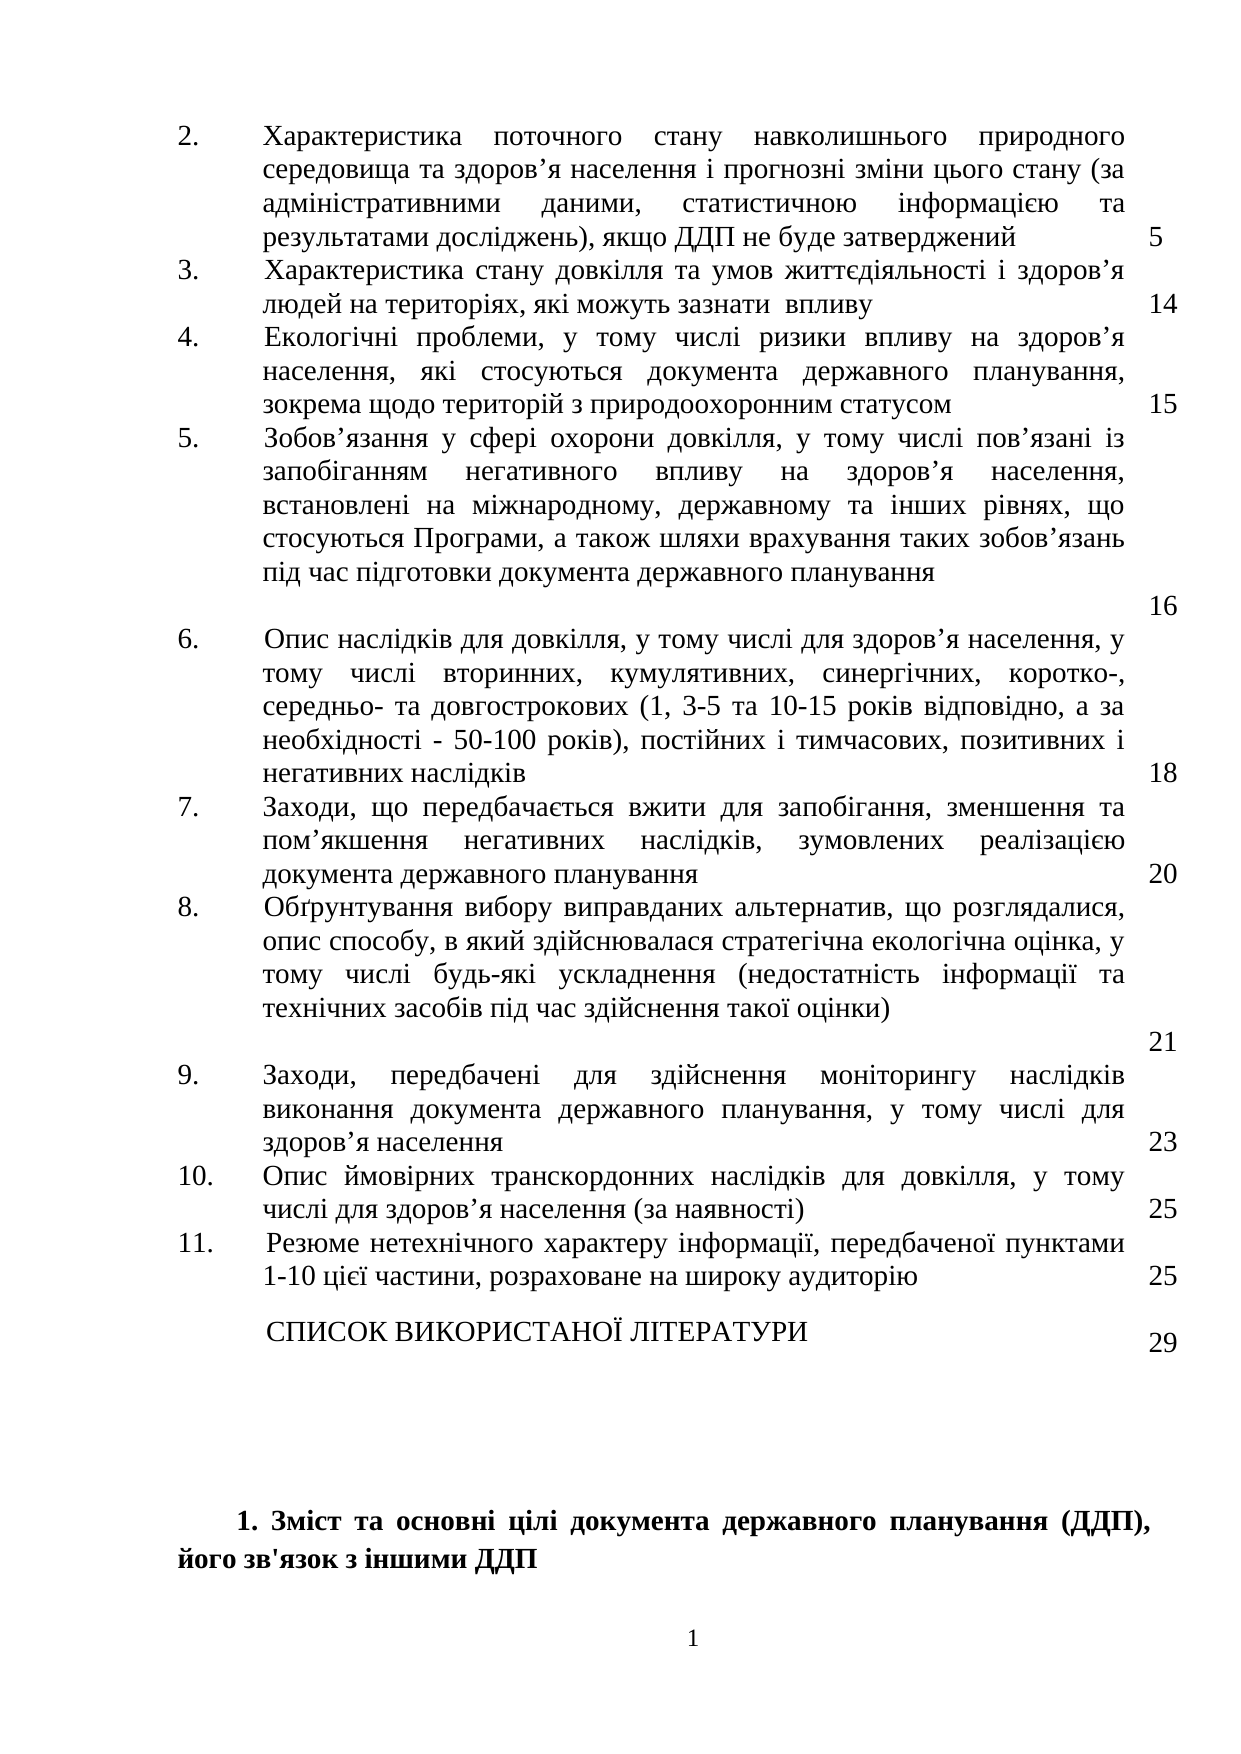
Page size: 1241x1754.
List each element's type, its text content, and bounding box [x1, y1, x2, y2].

table_cell 3. [166, 252, 251, 319]
table_cell 6. [166, 621, 251, 789]
table_cell 18 [1137, 621, 1196, 789]
table_cell Характеристика стану довкілля та умов життєдіяльності і здоров’я людей на територіях, які можуть зазнати впливу [251, 252, 1137, 319]
table_cell 23 [1137, 1057, 1196, 1158]
table_cell Екологічні проблеми, у тому числі ризики впливу на здоров’я населення, які стосуються документа державного планування, зокрема щодо територій з природоохоронним статусом [251, 319, 1137, 420]
table_cell Заходи, передбачені для здійснення моніторингу наслідків виконання документа державного планування, у тому числі для здоров’я населення [251, 1057, 1137, 1158]
table_cell 4. [166, 319, 251, 420]
table_cell Зобов’язання у сфері охорони довкілля, у тому числі пов’язані із запобіганням негативного впливу на здоров’я населення, встановлені на міжнародному, державному та інших рівнях, що стосуються Програми, а також шляхи врахування таких зобов’язань під час підготовки документа державного планування [251, 420, 1137, 621]
table_cell 20 [1137, 789, 1196, 889]
table_cell 25 [1137, 1158, 1196, 1225]
table_cell 25 [1137, 1225, 1196, 1292]
table_cell 8. [166, 890, 251, 1057]
table_cell 11. [166, 1225, 251, 1292]
table_cell 7. [166, 789, 251, 889]
table_cell 14 [1137, 252, 1196, 319]
table_cell Опис ймовірних транскордонних наслідків для довкілля, у тому числі для здоров’я населення (за наявності) [251, 1158, 1137, 1225]
table_cell 2. [166, 118, 251, 252]
text 1. Зміст та основні цілі документа державного планування (ДДП), його зв'язок з іншими ДДП [177, 1503, 1152, 1575]
table_cell Резюме нетехнічного характеру інформації, передбаченої пунктами 1-10 цієї частини, розраховане на широку аудиторію [251, 1225, 1137, 1292]
table_cell 21 [1137, 890, 1196, 1057]
table_cell 29 [1137, 1292, 1196, 1393]
table_cell Характеристика поточного стану навколишнього природного середовища та здоров’я населення і прогнозні зміни цього стану (за адміністративними даними, статистичною інформацією та результатами досліджень), якщо ДДП не буде затверджений [251, 118, 1137, 252]
table_cell Опис наслідків для довкілля, у тому числі для здоров’я населення, у тому числі вторинних, кумулятивних, синергічних, коротко-, середньо- та довгострокових (1, 3-5 та 10-15 років відповідно, а за необхідності - 50-100 років), постійних і тимчасових, позитивних і негативних наслідків [251, 621, 1137, 789]
table_cell 15 [1137, 319, 1196, 420]
table_cell 5 [1137, 118, 1196, 252]
table_cell СПИСОК ВИКОРИСТАНОЇ ЛІТЕРАТУРИ [166, 1292, 1137, 1393]
table_cell Заходи, що передбачається вжити для запобігання, зменшення та пом’якшення негативних наслідків, зумовлених реалізацією документа державного планування [251, 789, 1137, 889]
table_cell 10. [166, 1158, 251, 1225]
table_cell 5. [166, 420, 251, 621]
table_cell Обґрунтування вибору виправданих альтернатив, що розглядалися, опис способу, в який здійснювалася стратегічна екологічна оцінка, у тому числі будь-які ускладнення (недостатність інформації та технічних засобів під час здійснення такої оцінки) [251, 890, 1137, 1057]
table_cell 16 [1137, 420, 1196, 621]
table_cell 9. [166, 1057, 251, 1158]
